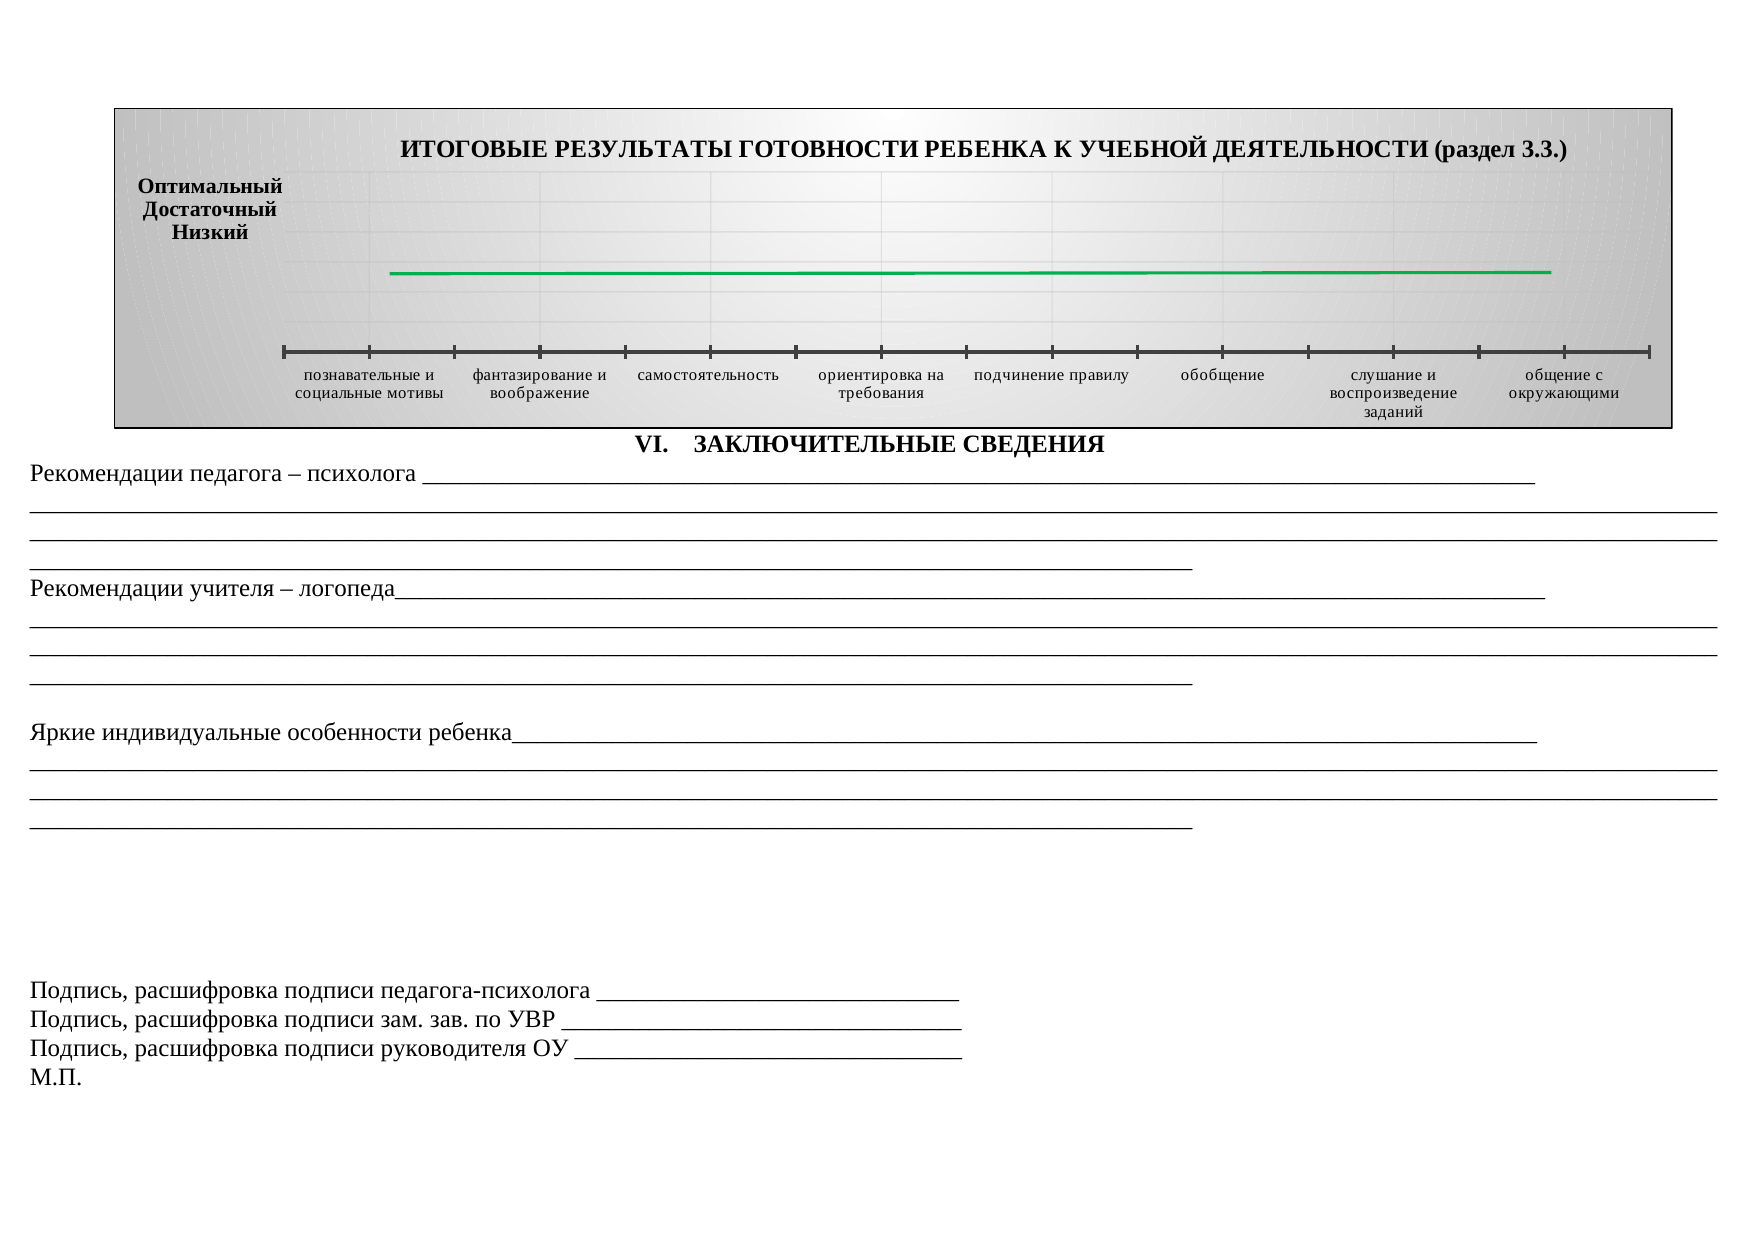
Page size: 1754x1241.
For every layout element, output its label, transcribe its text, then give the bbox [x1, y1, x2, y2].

text М.П. [29, 1062, 1724, 1090]
text VI. ЗАКЛЮЧИТЕЛЬНЫЕ СВЕДЕНИЯ [15, 429, 1724, 458]
text ___________________________________________________________________________________________________________________________________________________________________________________________________________________________________________________________________________________________________________________________________________________________________________ [29, 487, 1724, 573]
text ___________________________________________________________________________________________________________________________________________________________________________________________________________________________________________________________________________________________________________________________________________________________________________ [29, 745, 1724, 832]
text Подпись, расшифровка подписи руководителя ОУ _______________________________ [29, 1033, 1724, 1062]
text Рекомендации учителя – логопеда____________________________________________________________________________________________ [29, 573, 1724, 602]
text Подпись, расшифровка подписи педагога-психолога _____________________________ [29, 975, 1724, 1004]
text ___________________________________________________________________________________________________________________________________________________________________________________________________________________________________________________________________________________________________________________________________________________________________________ [29, 602, 1724, 688]
text Яркие индивидуальные особенности ребенка__________________________________________________________________________________ [29, 717, 1724, 745]
text Подпись, расшифровка подписи зам. зав. по УВР ________________________________ [29, 1004, 1724, 1033]
text Рекомендации педагога – психолога _________________________________________________________________________________________ [29, 458, 1724, 487]
